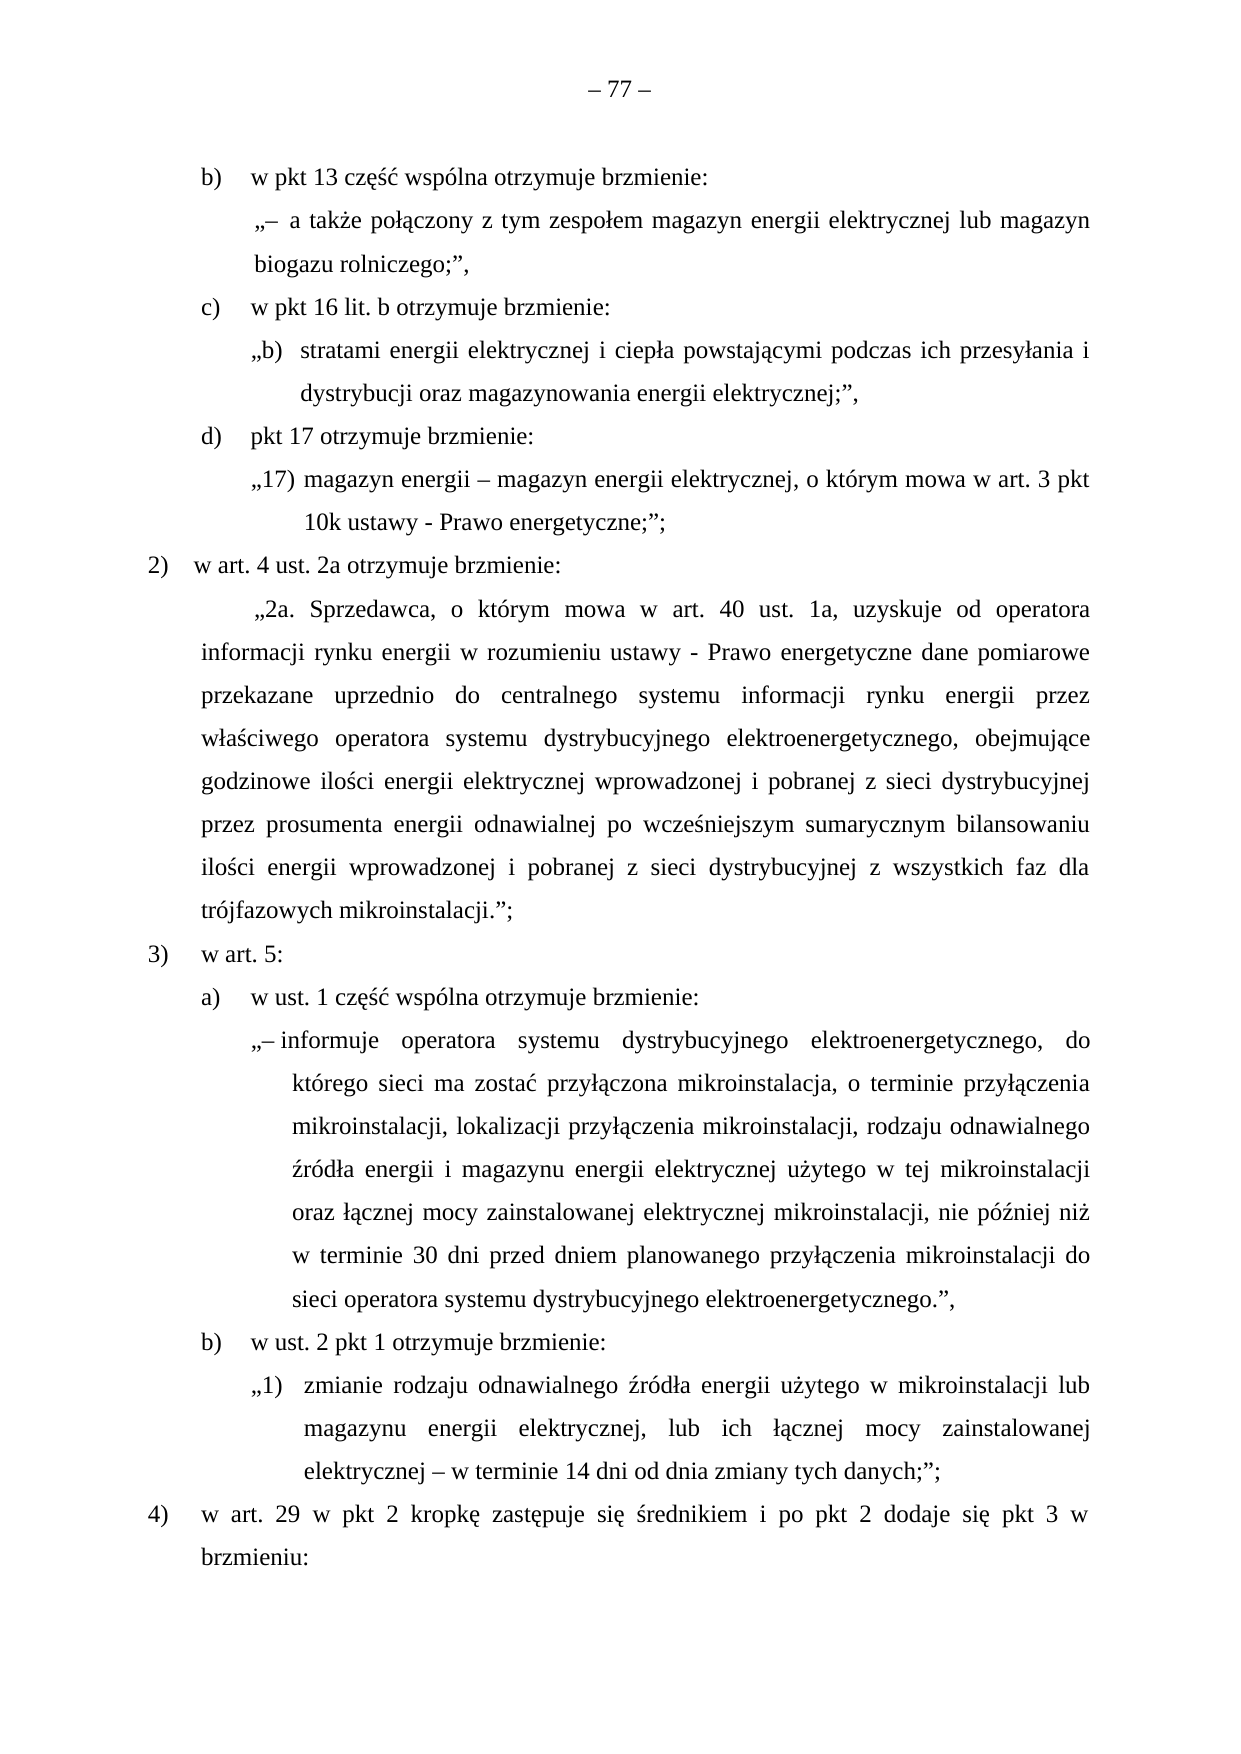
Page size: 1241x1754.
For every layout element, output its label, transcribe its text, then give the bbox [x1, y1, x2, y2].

text „– a także połączony z tym zespołem magazyn energii elektrycznej lub magazyn biogazu rolniczego;”, [254, 206, 1091, 277]
text „2a. Sprzedawca, o którym mowa w art. 40 ust. 1a, uzyskuje od operatora informacji rynku energii w rozumieniu ustawy - Prawo energetyczne dane pomiarowe przekazane uprzednio do centralnego systemu informacji rynku energii przez właściwego operatora systemu dystrybucyjnego elektroenergetycznego, obejmujące godzinowe ilości energii elektrycznej wprowadzonej i pobranej z sieci dystrybucyjnej przez prosumenta energii odnawialnej po wcześniejszym sumarycznym bilansowaniu ilości energii wprowadzonej i pobranej z sieci dystrybucyjnej z wszystkich faz dla trójfazowych mikroinstalacji.”; [201, 594, 1091, 924]
text b) w ust. 2 pkt 1 otrzymuje brzmienie: [201, 1327, 1091, 1356]
text c) w pkt 16 lit. b otrzymuje brzmienie: [201, 292, 1091, 321]
text b) w pkt 13 część wspólna otrzymuje brzmienie: [201, 162, 1091, 191]
text d) pkt 17 otrzymuje brzmienie: [201, 421, 1091, 450]
text 3) w art. 5: [148, 939, 1091, 967]
text „– informuje operatora systemu dystrybucyjnego elektroenergetycznego, do którego sieci ma zostać przyłączona mikroinstalacja, o terminie przyłączenia mikroinstalacji, lokalizacji przyłączenia mikroinstalacji, rodzaju odnawialnego źródła energii i magazynu energii elektrycznej użytego w tej mikroinstalacji oraz łącznej mocy zainstalowanej elektrycznej mikroinstalacji, nie później niż w terminie 30 dni przed dniem planowanego przyłączenia mikroinstalacji do sieci operatora systemu dystrybucyjnego elektroenergetycznego.”, [251, 1025, 1091, 1312]
text 2) w art. 4 ust. 2a otrzymuje brzmienie: [148, 551, 1091, 579]
text „1) zmianie rodzaju odnawialnego źródła energii użytego w mikroinstalacji lub magazynu energii elektrycznej, lub ich łącznej mocy zainstalowanej elektrycznej – w terminie 14 dni od dnia zmiany tych danych;”; [251, 1370, 1091, 1485]
text „b) stratami energii elektrycznej i ciepła powstającymi podczas ich przesyłania i dystrybucji oraz magazynowania energii elektrycznej;”, [251, 335, 1091, 407]
text a) w ust. 1 część wspólna otrzymuje brzmienie: [201, 982, 1091, 1011]
text „17) magazyn energii – magazyn energii elektrycznej, o którym mowa w art. 3 pkt 10k ustawy - Prawo energetyczne;”; [251, 464, 1091, 536]
text 4) w art. 29 w pkt 2 kropkę zastępuje się średnikiem i po pkt 2 dodaje się pkt 3 w brzmieniu: [148, 1499, 1091, 1571]
